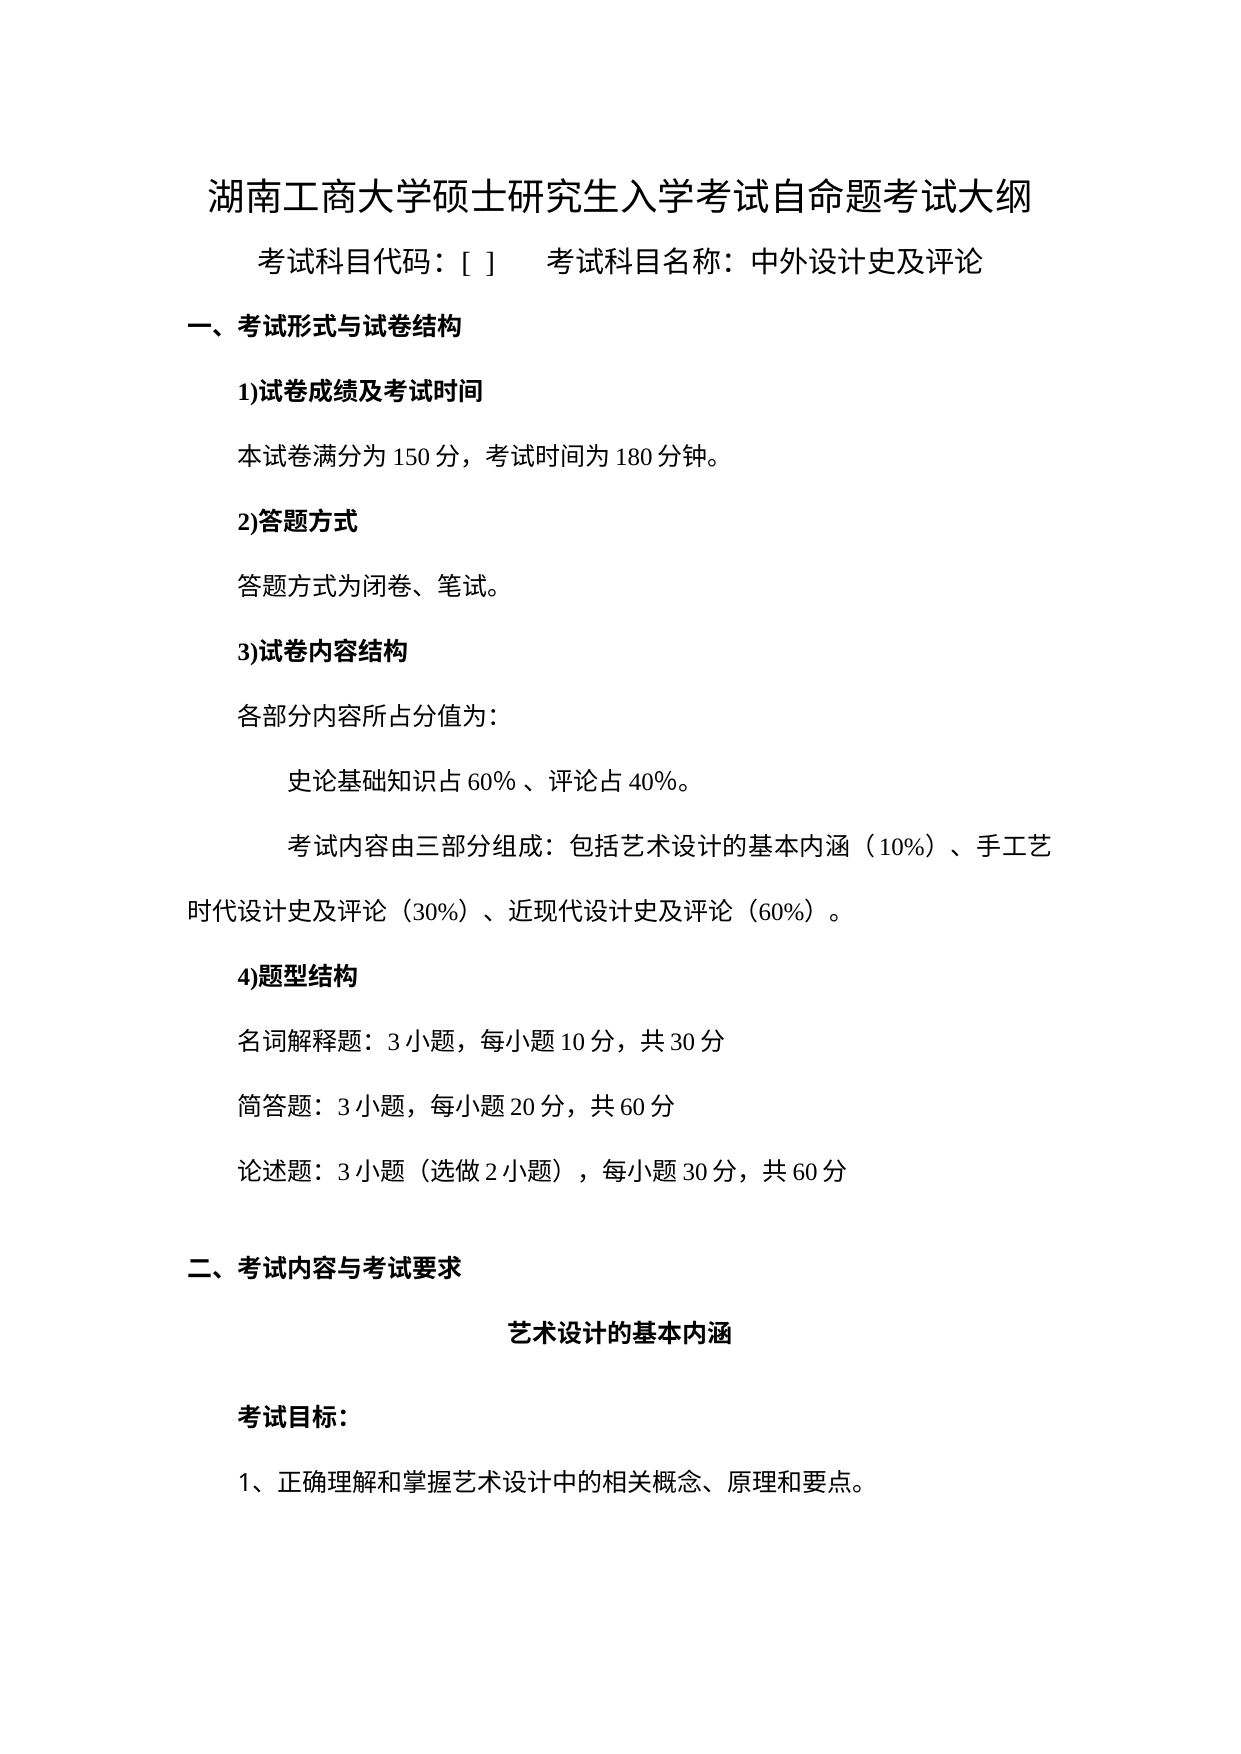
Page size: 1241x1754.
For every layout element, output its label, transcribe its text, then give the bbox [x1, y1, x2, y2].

text 1)试卷成绩及考试时间 [187, 357, 1053, 422]
text 考试科目代码：[ ] 考试科目名称：中外设计史及评论 [187, 227, 1053, 292]
text 各部分内容所占分值为： [187, 682, 1053, 747]
text 本试卷满分为150分，考试时间为180分钟。 [187, 422, 1053, 487]
text 考试目标： [187, 1383, 1053, 1448]
text 3)试卷内容结构 [187, 617, 1053, 682]
text 艺术设计的基本内涵 [187, 1299, 1053, 1364]
text 2)答题方式 [187, 487, 1053, 552]
text 考试内容由三部分组成：包括艺术设计的基本内涵（10%）、手工艺时代设计史及评论（30%）、近现代设计史及评论（60%）。 [187, 812, 1053, 942]
text 一、考试形式与试卷结构 [187, 292, 1053, 357]
text 简答题：3小题，每小题20分，共60分 [187, 1072, 1053, 1137]
text 湖南工商大学硕士研究生入学考试自命题考试大纲 [187, 162, 1053, 227]
text 1、正确理解和掌握艺术设计中的相关概念、原理和要点。 [237, 1448, 1053, 1513]
text 史论基础知识占60％ 、评论占 40％。 [187, 747, 1053, 812]
text 论述题：3小题（选做2小题），每小题30分，共60分 [187, 1137, 1053, 1202]
text 二、考试内容与考试要求 [187, 1234, 1053, 1299]
text 名词解释题：3小题，每小题10分，共30分 [187, 1007, 1053, 1072]
text 4)题型结构 [187, 942, 1053, 1007]
text 答题方式为闭卷、笔试。 [187, 552, 1053, 617]
